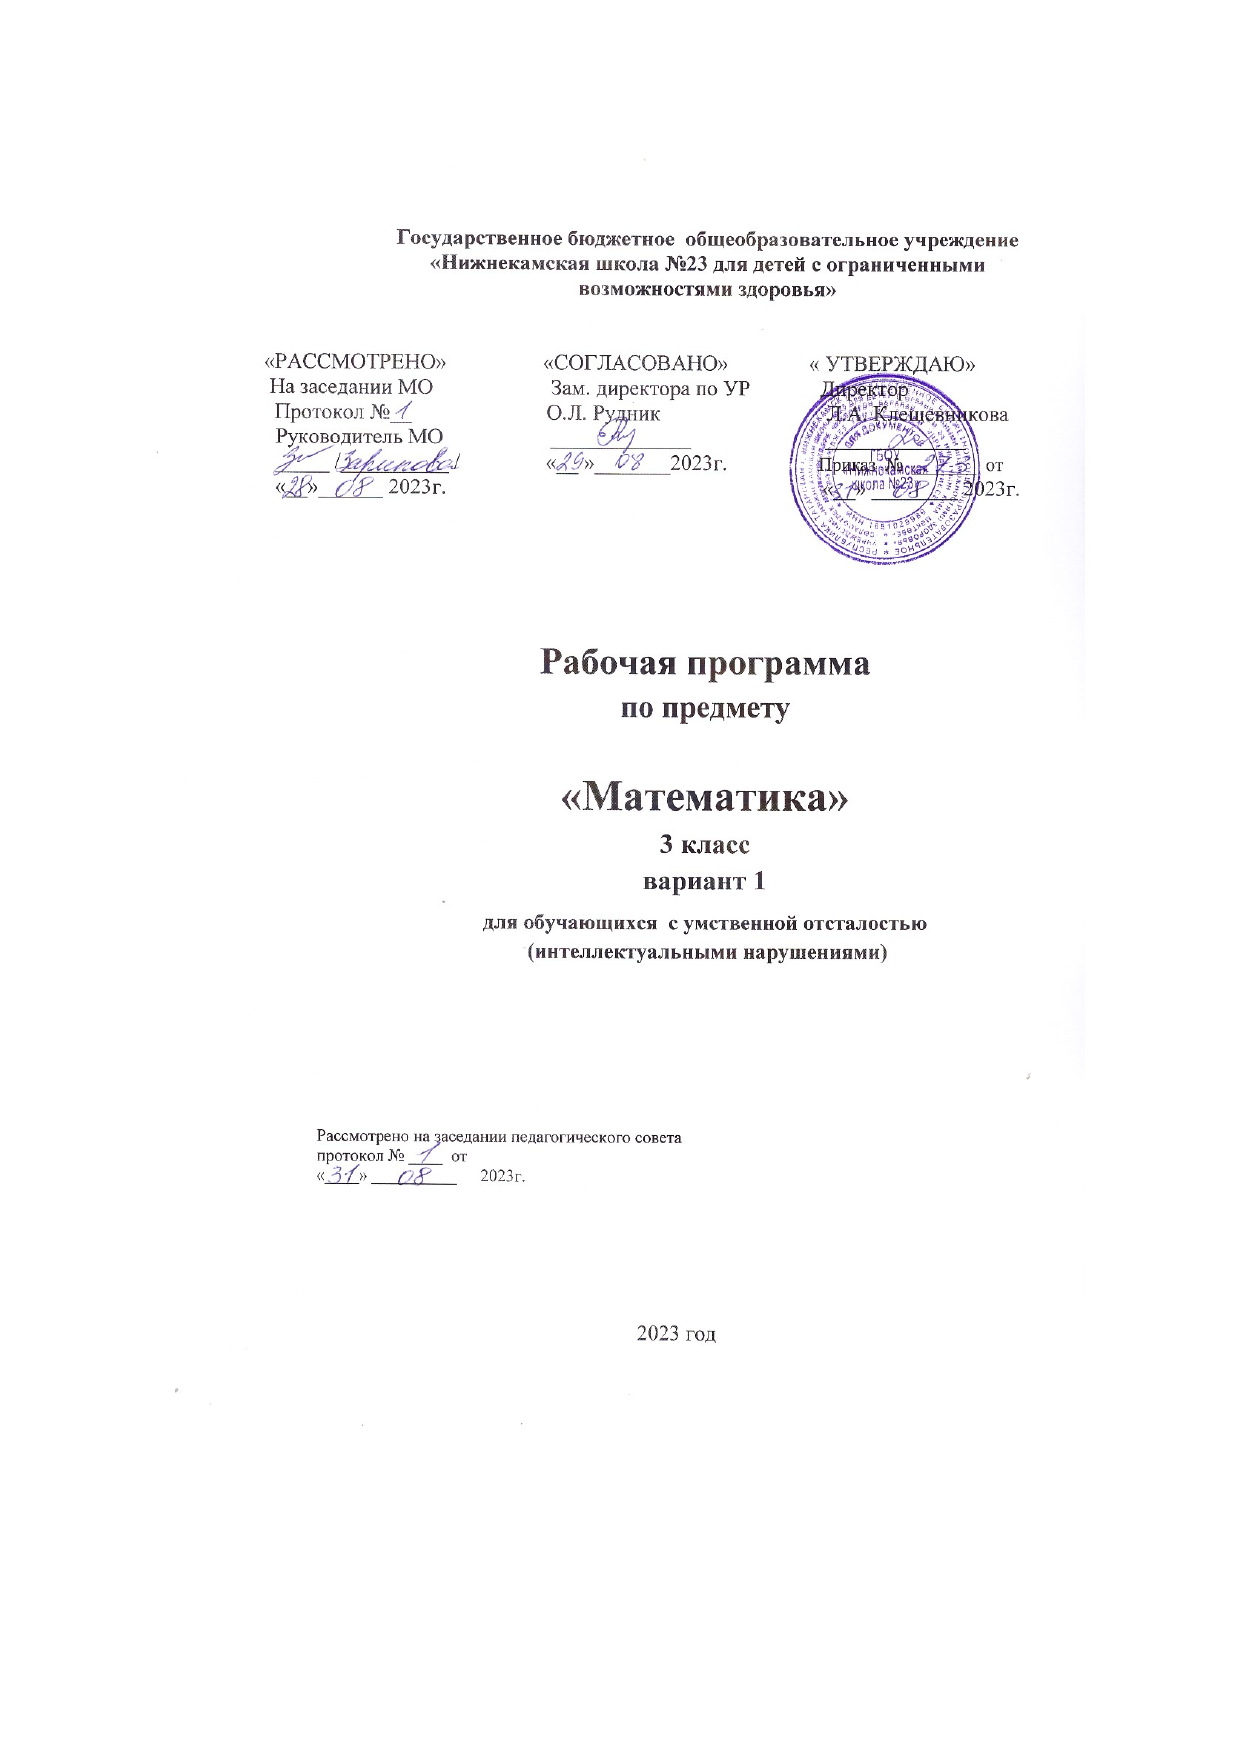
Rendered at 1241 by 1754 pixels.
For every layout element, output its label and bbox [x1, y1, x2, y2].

picture [147, 143, 1093, 1443]
